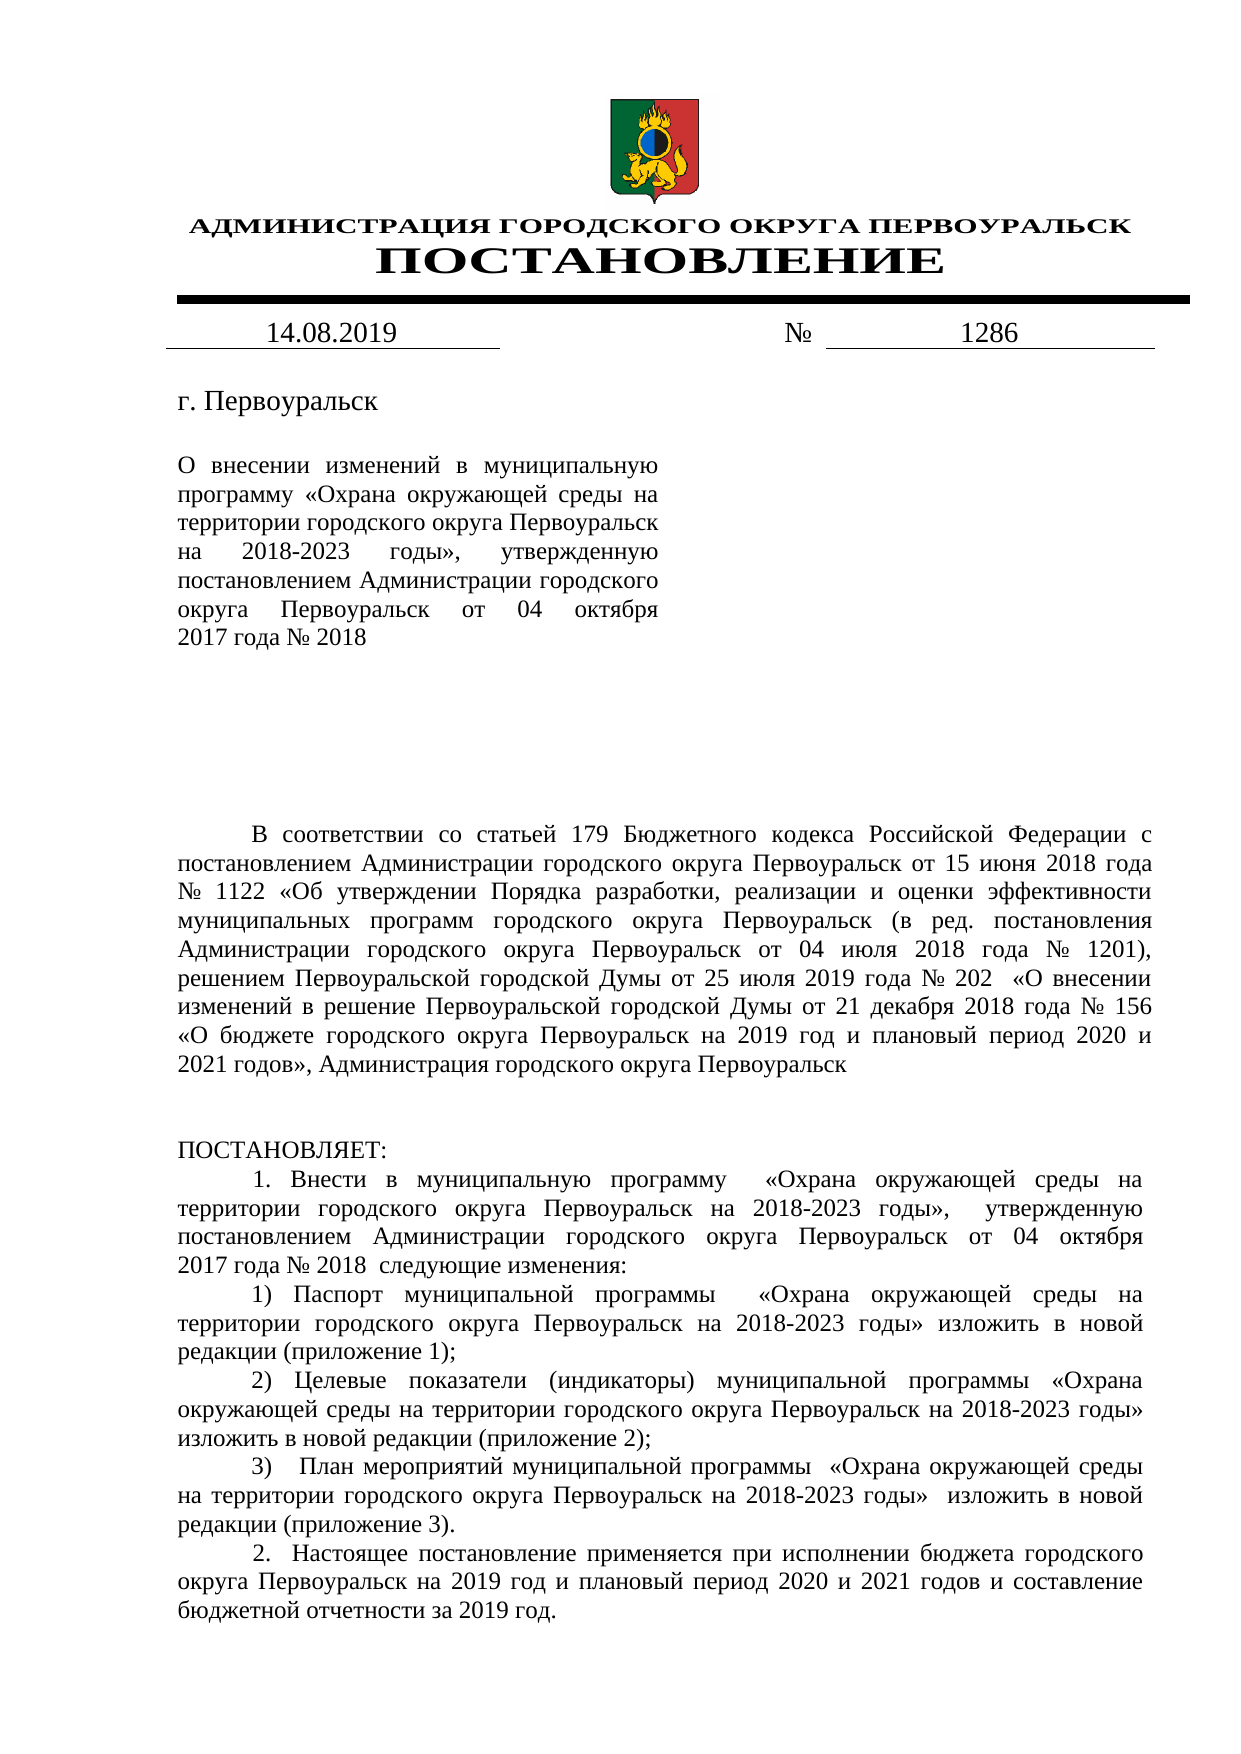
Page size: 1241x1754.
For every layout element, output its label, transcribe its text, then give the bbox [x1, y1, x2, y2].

text г. Первоуральск [177, 383, 1141, 416]
text 1) Паспорт муниципальной программы «Охрана окружающей среды на территории городского округа Первоуральск на 2018-2023 годы» изложить в новой редакции (приложение 1); [177, 1279, 1144, 1365]
table_header № [500, 304, 826, 348]
table_header 14.08.2019 [166, 303, 499, 348]
picture [602, 94, 719, 215]
text 2) Целевые показатели (индикаторы) муниципальной программы «Охрана окружающей среды на территории городского округа Первоуральск на 2018-2023 годы» изложить в новой редакции (приложение 2); [177, 1365, 1144, 1451]
text АДМИНИСТРАЦИЯ ГОРОДСКОГО ОКРУГА ПЕРВОУРАЛЬСК [177, 214, 1144, 238]
table_header 1286 [826, 304, 1155, 348]
table_header О внесении изменений в муниципальную программу «Охрана окружающей среды на территории городского округа Первоуральск на 2018-2023 годы», утвержденную постановлением Администрации городского округа Первоуральск от 04 октября 2017 года № 2018 [166, 416, 670, 685]
text ПОСТАНОВЛЯЕТ: [177, 1135, 1144, 1164]
text В соответствии со статьей 179 Бюджетного кодекса Российской Федерации с постановлением Администрации городского округа Первоуральск от 15 июня 2018 года № 1122 «Об утверждении Порядка разработки, реализации и оценки эффективности муниципальных программ городского округа Первоуральск (в ред. постановления Администрации городского округа Первоуральск от 04 июля 2018 года № 1201), решением Первоуральской городской Думы от 25 июля 2019 года № 202 «О внесении изменений в решение Первоуральской городской Думы от 21 декабря 2018 года № 156 «О бюджете городского округа Первоуральск на 2019 год и плановый период 2020 и 2021 годов», Администрация городского округа Первоуральск [177, 819, 1153, 1078]
text 3) План мероприятий муниципальной программы «Охрана окружающей среды на территории городского округа Первоуральск на 2018-2023 годы» изложить в новой редакции (приложение 3). [177, 1451, 1144, 1538]
text 2. Настоящее постановление применяется при исполнении бюджета городского округа Первоуральск на 2019 год и плановый период 2020 и 2021 годов и составление бюджетной отчетности за 2019 год. [177, 1538, 1144, 1624]
text 1. Внести в муниципальную программу «Охрана окружающей среды на территории городского округа Первоуральск на 2018-2023 годы», утвержденную постановлением Администрации городского округа Первоуральск от 04 октября 2017 года № 2018 следующие изменения: [177, 1164, 1144, 1279]
text ПОСТАНОВЛЕНИЕ [177, 238, 1144, 281]
